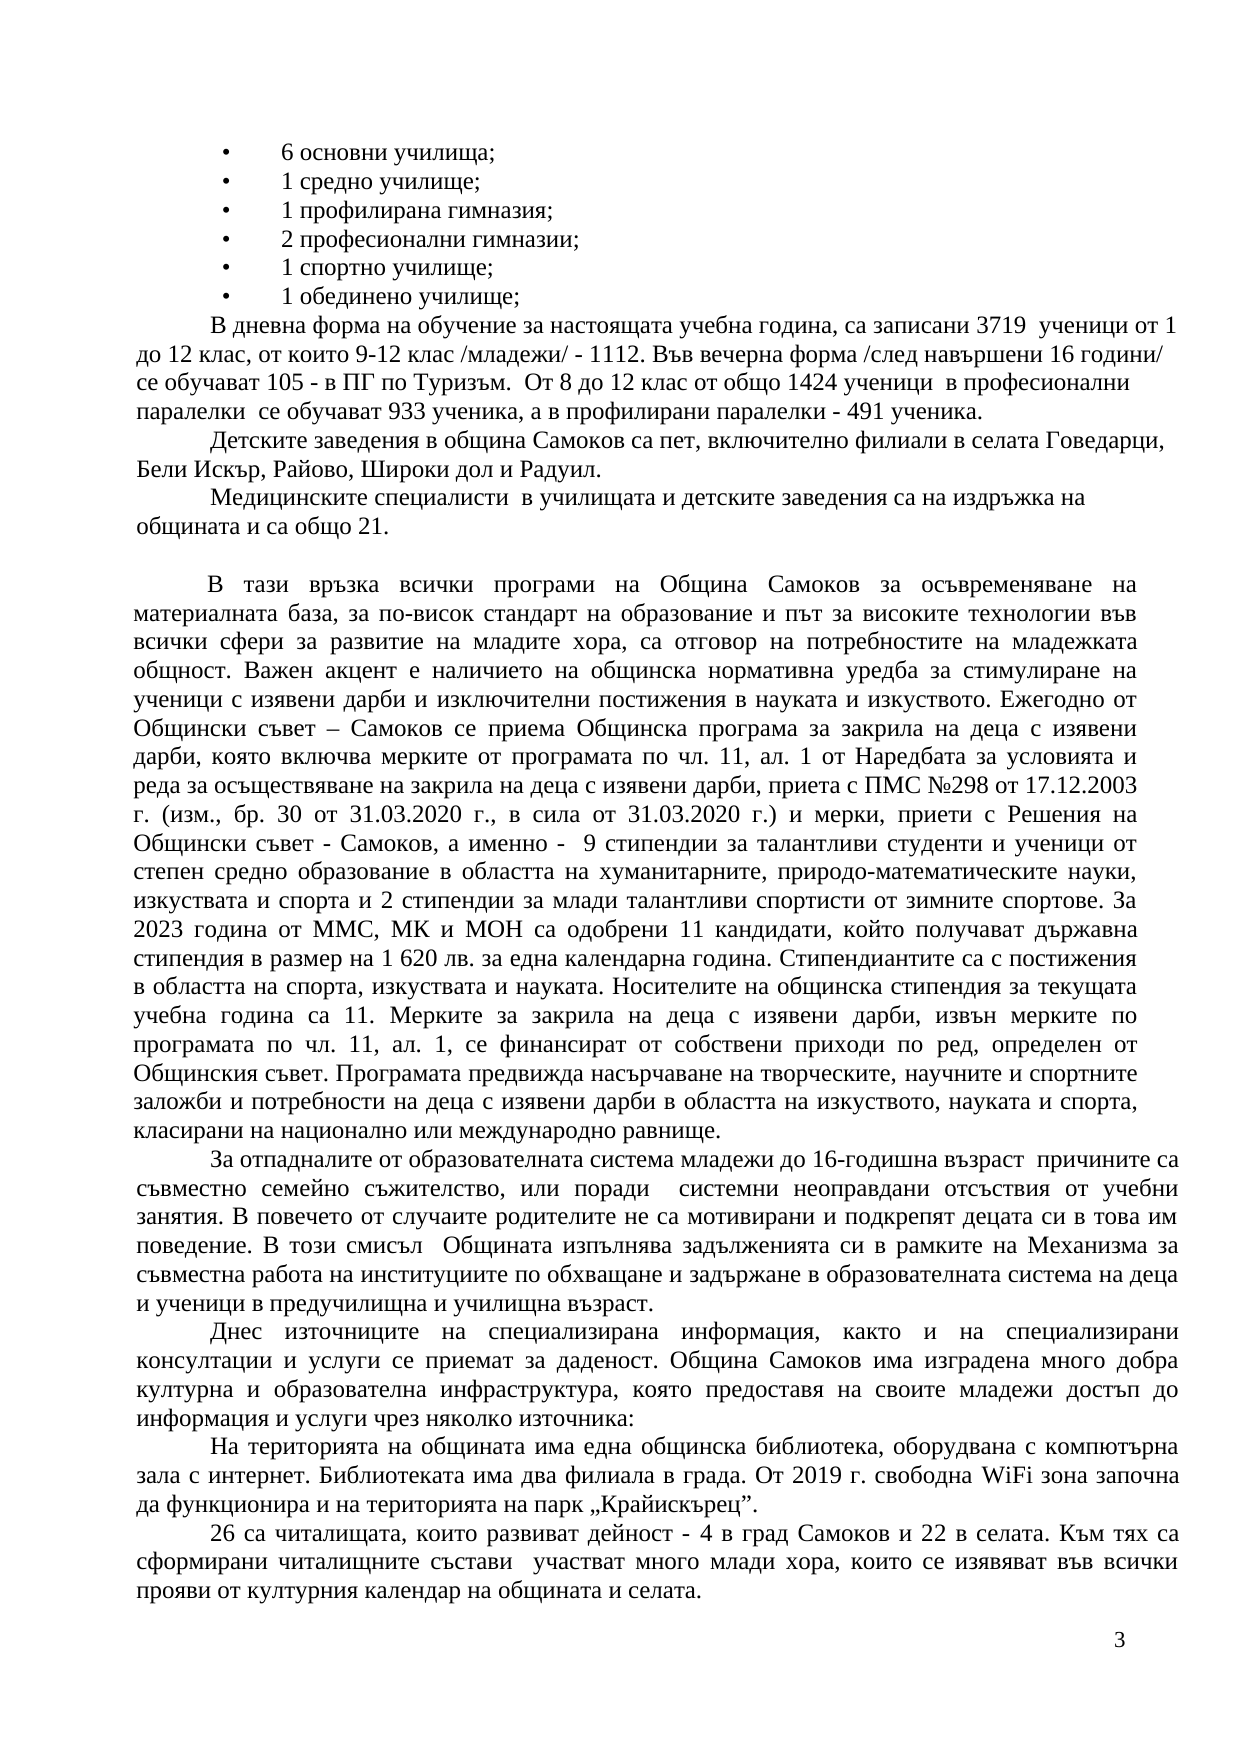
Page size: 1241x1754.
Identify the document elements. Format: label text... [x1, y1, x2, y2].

list 1 спортно училище; [222, 252, 1180, 281]
list 1 обединено училище; [222, 281, 1180, 310]
text На територията на общината има една общинска библиотека, оборудвана с компютърна зала с интернет. Библиотеката има два филиала в града. От 2019 г. свободна WiFi зона започна да функционира и на територията на парк „Крайискърец”. [136, 1431, 1180, 1518]
list 1 профилирана гимназия; [222, 195, 1180, 224]
text За отпадналите от образователната система младежи до 16-годишна възраст причините са съвместно семейно съжителство, или поради системни неоправдани отсъствия от учебни занятия. В повечето от случаите родителите не са мотивирани и подкрепят децата си в това им поведение. В този смисъл Общината изпълнява задълженията си в рамките на Механизма за съвместна работа на институциите по обхващане и задържане в образователната система на деца и ученици в предучилищна и училищна възраст. [136, 1144, 1180, 1316]
list 6 основни училища; [222, 137, 1180, 166]
text В дневна форма на обучение за настоящата учебна година, са записани 3719 ученици от 1 до 12 клас, от които 9-12 клас /младежи/ - 1112. Във вечерна форма /след навършени 16 години/ се обучават 105 - в ПГ по Туризъм. От 8 до 12 клас от общо 1424 ученици в професионални паралелки се обучават 933 ученика, а в профилирани паралелки - 491 ученика. [136, 310, 1180, 425]
text В тази връзка всички програми на Община Самоков за осъвременяване на материалната база, за по-висок стандарт на образование и път за високите технологии във всички сфери за развитие на младите хора, са отговор на потребностите на младежката общност. Важен акцент е наличието на общинска нормативна уредба за стимулиране на ученици с изявени дарби и изключителни постижения в науката и изкуството. Ежегодно от Общински съвет – Самоков се приема Общинска програма за закрила на деца с изявени дарби, която включва мерките от програмата по чл. 11, ал. 1 от Наредбата за условията и реда за осъществяване на закрила на деца с изявени дарби, приета с ПМС №298 от 17.12.2003 г. (изм., бр. 30 от 31.03.2020 г., в сила от 31.03.2020 г.) и мерки, приети с Решения на Общински съвет - Самоков, а именно - 9 стипендии за талантливи студенти и ученици от степен средно образование в областта на хуманитарните, природо-математическите науки, изкуствата и спорта и 2 стипендии за млади талантливи спортисти от зимните спортове. За 2023 година от ММС, МК и МОН са одобрени 11 кандидати, който получават държавна стипендия в размер на 1 620 лв. за една календарна година. Стипендиантите са с постижения в областта на спорта, изкуствата и науката. Носителите на общинска стипендия за текущата учебна година са 11. Мерките за закрила на деца с изявени дарби, извън мерките по програмата по чл. 11, ал. 1, се финансират от собствени приходи по ред, определен от Общинския съвет. Програмата предвижда насърчаване на творческите, научните и спортните заложби и потребности на деца с изявени дарби в областта на изкуството, науката и спорта, класирани на национално или международно равнище. [133, 569, 1138, 1144]
text 26 са читалищата, които развиват дейност - 4 в град Самоков и 22 в селата. Към тях са сформирани читалищните състави участват много млади хора, които се изявяват във всички прояви от културния календар на общината и селата. [136, 1518, 1180, 1604]
text Медицинските специалисти в училищата и детските заведения са на издръжка на общината и са общо 21. [136, 482, 1180, 540]
list 2 професионални гимназии; [222, 224, 1180, 252]
text Детските заведения в община Самоков са пет, включително филиали в селата Говедарци, Бели Искър, Райово, Широки дол и Радуил. [136, 425, 1180, 482]
list 1 средно училище; [222, 166, 1180, 195]
text Днес източниците на специализирана информация, както и на специализирани консултации и услуги се приемат за даденост. Община Самоков има изградена много добра културна и образователна инфраструктура, която предоставя на своите младежи достъп до информация и услуги чрез няколко източника: [136, 1316, 1180, 1431]
